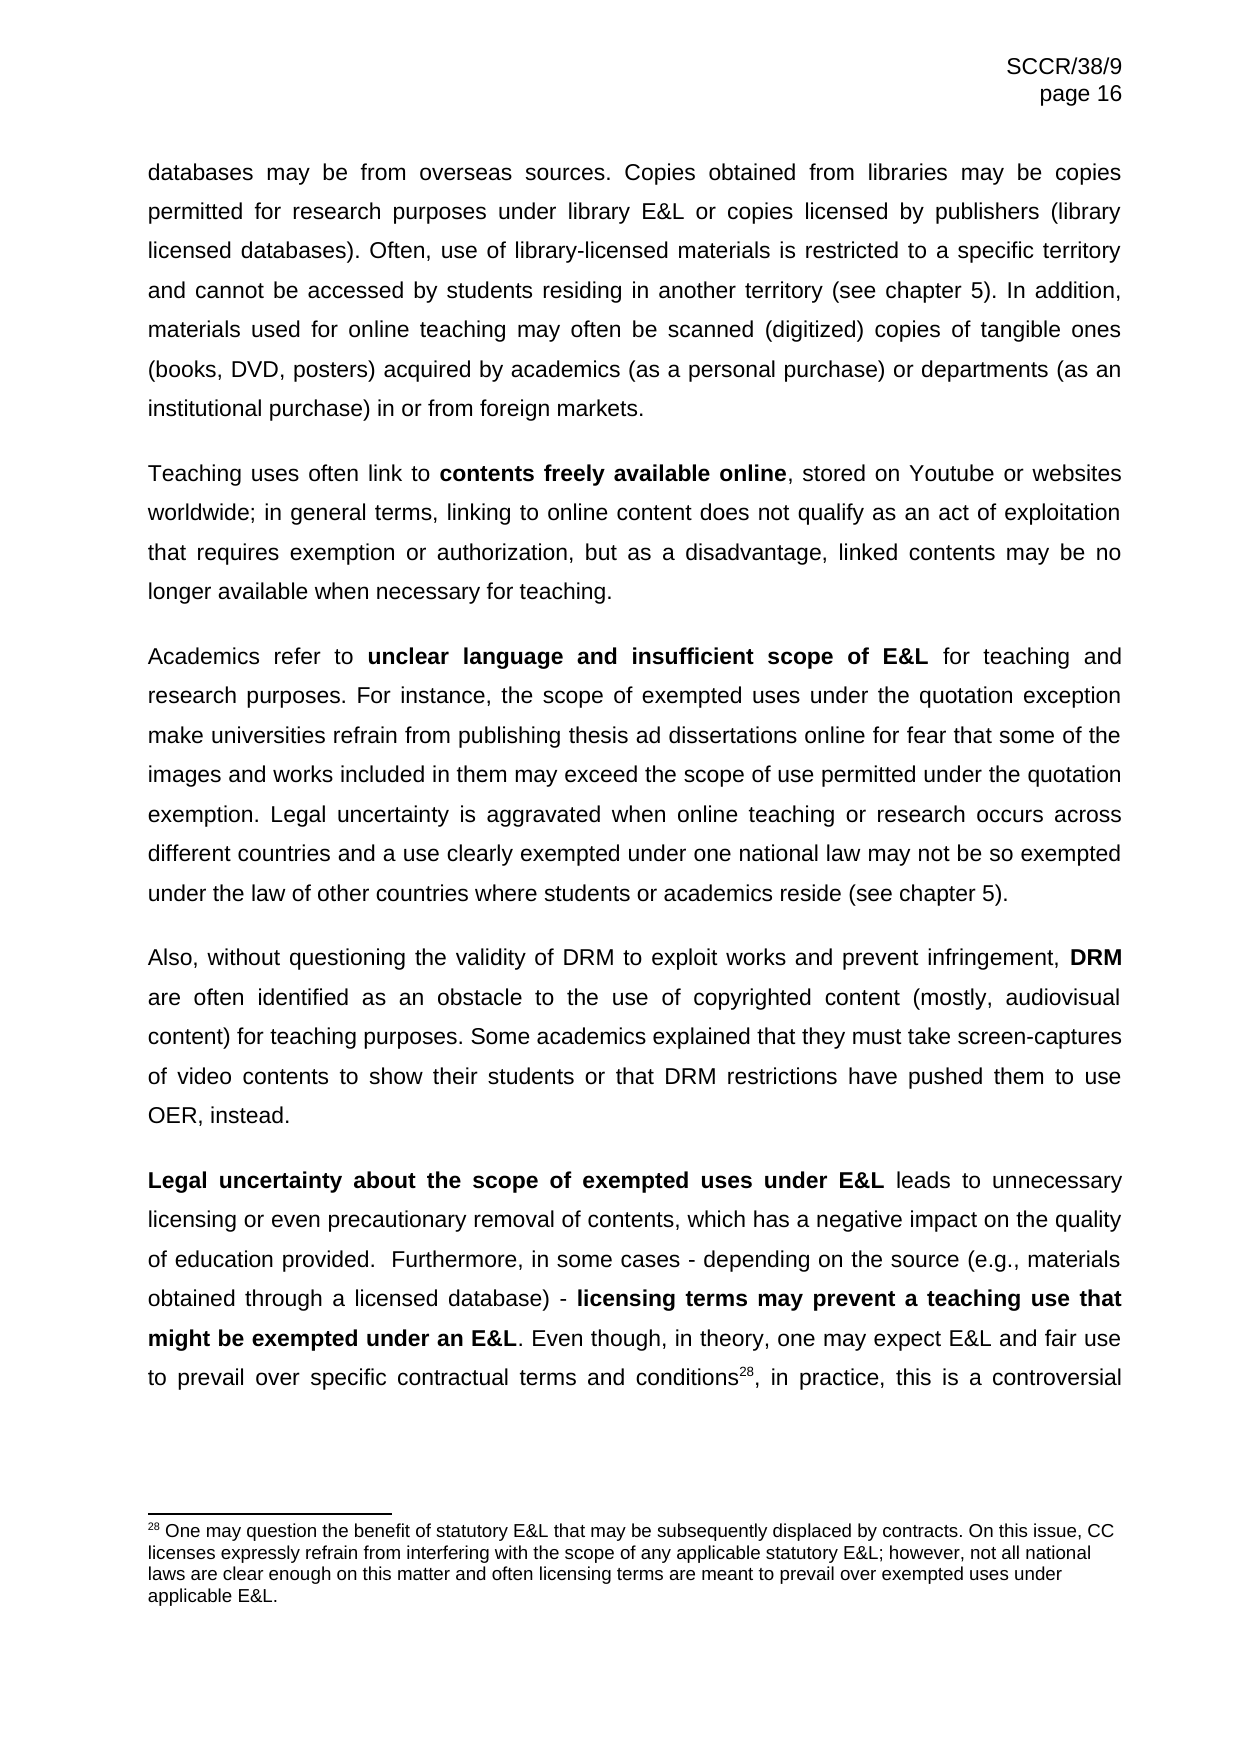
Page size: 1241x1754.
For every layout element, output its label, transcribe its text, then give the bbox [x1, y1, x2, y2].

text Also, without questioning the validity of DRM to exploit works and prevent infringement, DRM are often identified as an obstacle to the use of copyrighted content (mostly, audiovisual content) for teaching purposes. Some academics explained that they must take screen-captures of video contents to show their students or that DRM restrictions have pushed them to use OER, instead. [148, 944, 1122, 1128]
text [148, 158, 1122, 422]
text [148, 1167, 1122, 1390]
text Academics refer to unclear language and insufficient scope of E&L for teaching and research purposes. For instance, the scope of exempted uses under the quotation exception make universities refrain from publishing thesis ad dissertations online for fear that some of the images and works included in them may exceed the scope of use permitted under the quotation exemption. Legal uncertainty is aggravated when online teaching or research occurs across different countries and a use clearly exempted under one national law may not be so exempted under the law of other countries where students or academics reside (see chapter 5). [148, 643, 1122, 906]
text Teaching uses often link to contents freely available online, stored on Youtube or websites worldwide; in general terms, linking to online content does not qualify as an act of exploitation that requires exemption or authorization, but as a disadvantage, linked contents may be no longer available when necessary for teaching. [148, 460, 1122, 605]
